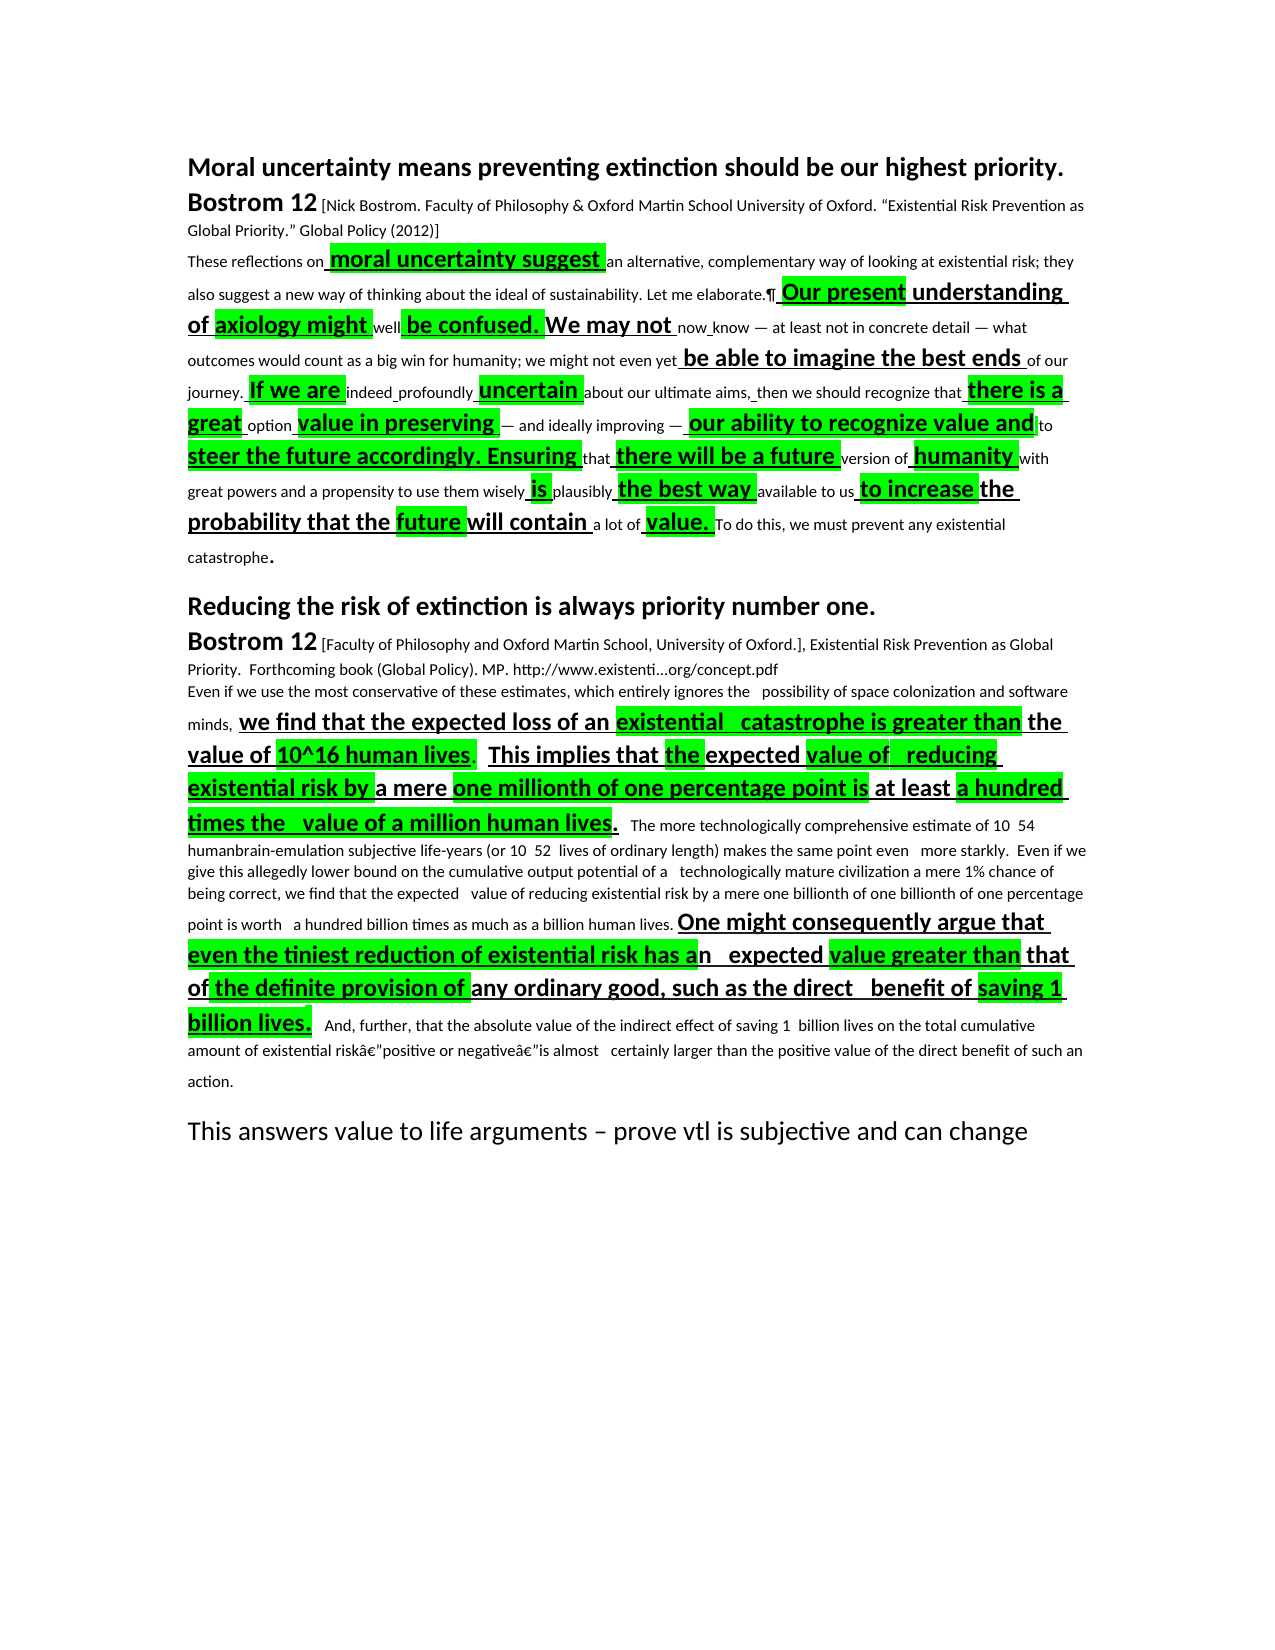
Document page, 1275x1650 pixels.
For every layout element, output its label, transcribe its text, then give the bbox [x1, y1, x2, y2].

text Moral uncertainty means preventing extinction should be our highest priority. Bostrom 12 [Nick Bostrom. Faculty of Philosophy & Oxford Martin School University of Oxford. “Existential Risk Prevention as Global Priority.” Global Policy (2012)] These reflections on moral uncertainty suggest an alternative, complementary way of looking at existential risk; they also suggest a new way of thinking about the ideal of sustainability. Let me elaborate.¶ Our present understanding of axiology might well be confused. We may not now know — at least not in concrete detail — what outcomes would count as a big win for humanity; we might not even yet be able to imagine the best ends of our journey. If we are indeed profoundly uncertain about our ultimate aims, then we should recognize that there is a great option value in preserving — and ideally improving — our ability to recognize value and to steer the future accordingly. Ensuring that there will be a future version of humanity with great powers and a propensity to use them wisely is plausibly the best way available to us to increase the probability that the future will contain a lot of value. To do this, we must prevent any existential catastrophe. [187, 150, 1087, 570]
text This answers value to life arguments – prove vtl is subjective and can change [187, 1114, 1087, 1147]
text Reducing the risk of extinction is always priority number one. Bostrom 12 [Faculty of Philosophy and Oxford Martin School, University of Oxford.], Existential Risk Prevention as Global Priority. Forthcoming book (Global Policy). MP. http://www.existenti...org/concept.pdf Even if we use the most conservative of these estimates, which entirely ignores the possibility of space colonization and software minds, we find that the expected loss of an existential catastrophe is greater than the value of 10^16 human lives. This implies that the expected value of reducing existential risk by a mere one millionth of one percentage point is at least a hundred times the value of a million human lives. The more technologically comprehensive estimate of 10 54 humanbrain-emulation subjective life-years (or 10 52 lives of ordinary length) makes the same point even more starkly. Even if we give this allegedly lower bound on the cumulative output potential of a technologically mature civilization a mere 1% chance of being correct, we find that the expected value of reducing existential risk by a mere one billionth of one billionth of one percentage point is worth a hundred billion times as much as a billion human lives. One might consequently argue that even the tiniest reduction of existential risk has an expected value greater than that of the definite provision of any ordinary good, such as the direct benefit of saving 1 billion lives. And, further, that the absolute value of the indirect effect of saving 1 billion lives on the total cumulative amount of existential riskâ€”positive or negativeâ€”is almost certainly larger than the positive value of the direct benefit of such an action. [187, 589, 1087, 1095]
